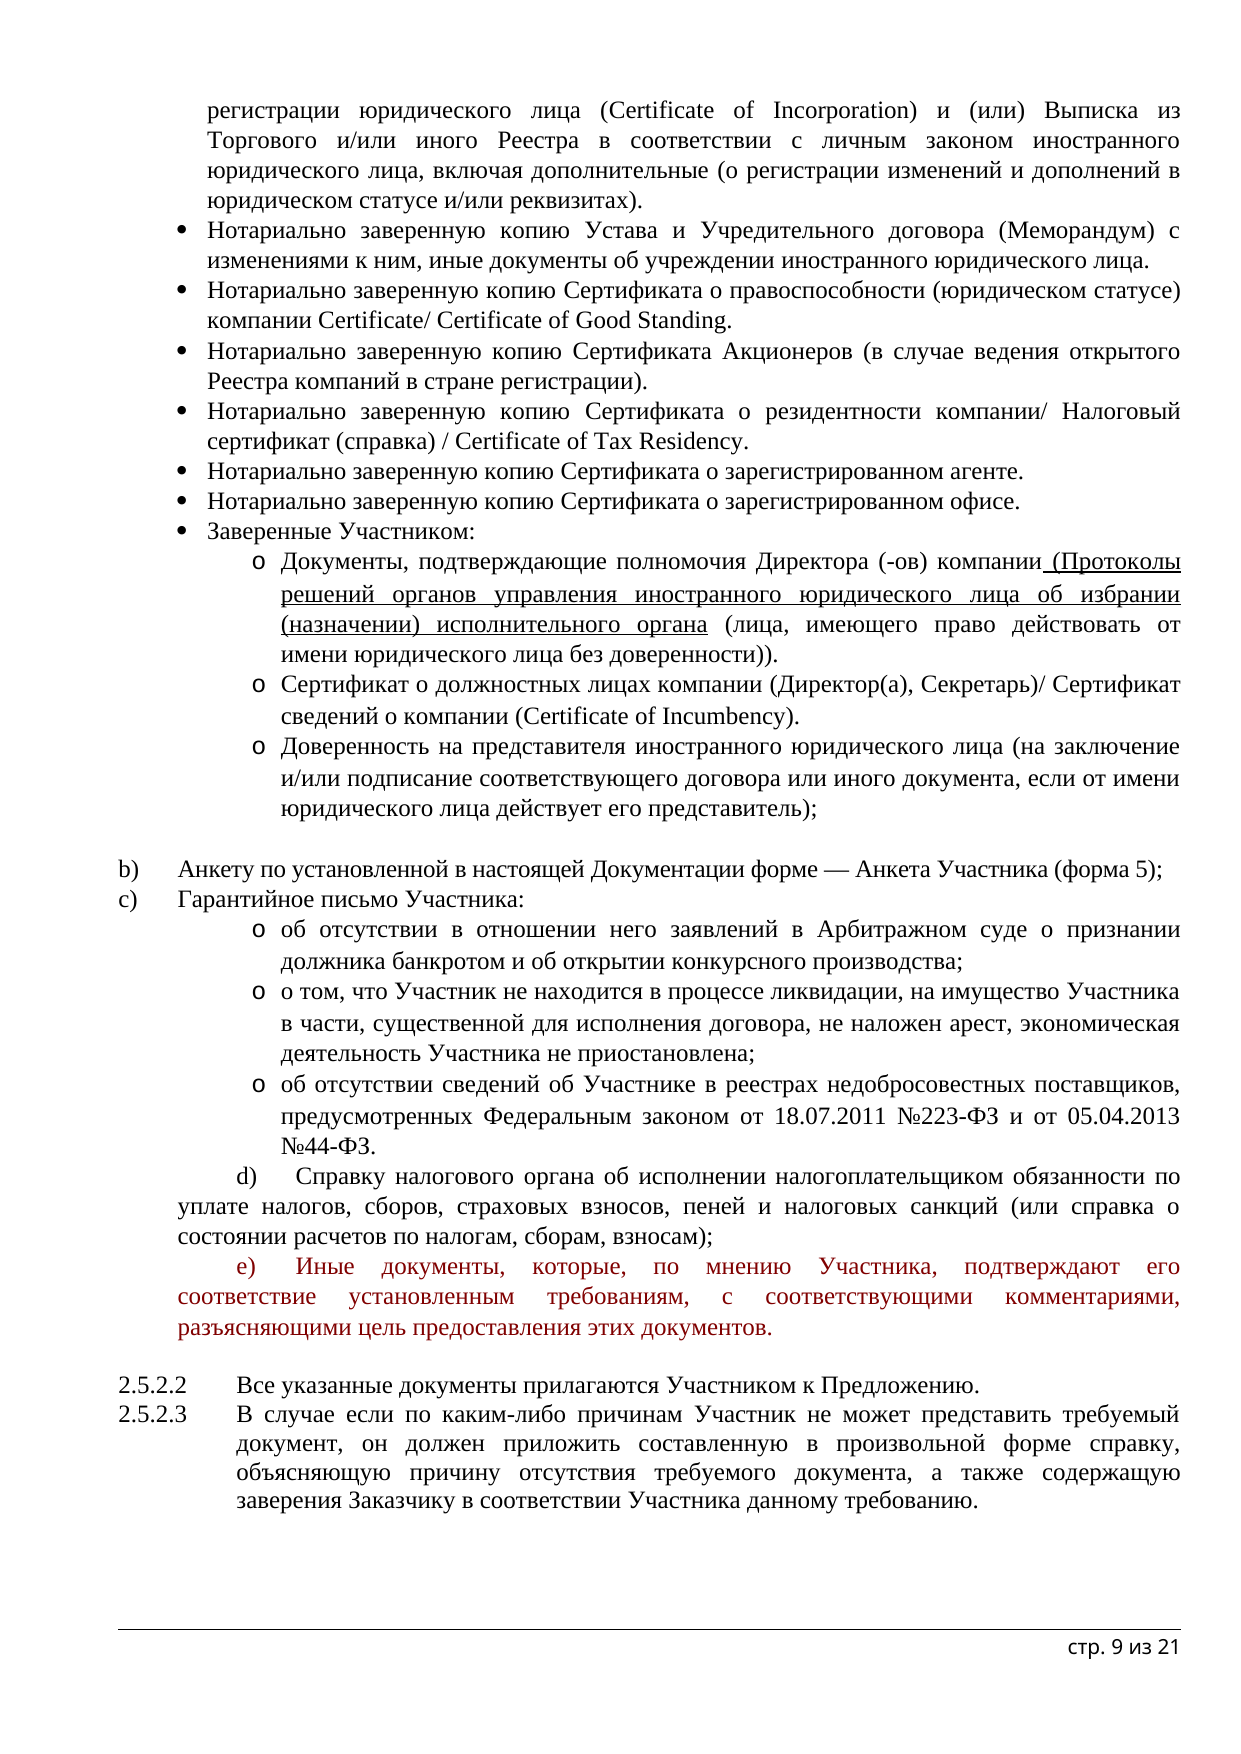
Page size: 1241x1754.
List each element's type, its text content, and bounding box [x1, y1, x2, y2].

list В случае если по каким-либо причинам Участник не может представить требуемый документ, он должен приложить составленную в произвольной форме справку, объясняющую причину отсутствия требуемого документа, а также содержащую заверения Заказчику в соответствии Участника данному требованию. [118, 1399, 1181, 1514]
list b) Анкету по установленной в настоящей Документации форме — Анкета Участника (форма 5); [118, 854, 1181, 882]
text Иные документы, которые, по мнению Участника, подтверждают его соответствие установленным требованиям, с соответствующими комментариями, разъясняющими цель предоставления этих документов. [177, 1251, 1181, 1340]
list Нотариально заверенную копию Сертификата Акционеров (в случае ведения открытого Реестра компаний в стране регистрации). [177, 336, 1181, 394]
list Нотариально заверенную копию Сертификата о правоспособности (юридическом статусе) компании Certificate/ Certificate of Good Standing. [177, 276, 1181, 334]
list Нотариально заверенную копию Сертификата о зарегистрированном офисе. [177, 486, 1181, 515]
list Гарантийное письмо Участника: [118, 884, 1181, 913]
list Доверенность на представителя иностранного юридического лица (на заключение и/или подписание соответствующего договора или иного документа, если от имени юридического лица действует его представитель); [251, 731, 1181, 822]
list об отсутствии сведений об Участнике в реестрах недобросовестных поставщиков, предусмотренных Федеральным законом от 18.07.2011 №223-ФЗ и от 05.04.2013 №44-ФЗ. [251, 1069, 1181, 1160]
list о том, что Участник не находится в процессе ликвидации, на имущество Участника в части, существенной для исполнения договора, не наложен арест, экономическая деятельность Участника не приостановлена; [251, 976, 1181, 1067]
list Нотариально заверенную копию Сертификата о резидентности компании/ Налоговый сертификат (справка) / Certificate of Tax Residency. [177, 396, 1181, 455]
list Документы, подтверждающие полномочия Директора (-ов) компании (Протоколы решений органов управления иностранного юридического лица об избрании (назначении) исполнительного органа (лица, имеющего право действовать от имени юридического лица без доверенности)). [251, 546, 1181, 668]
text Справку налогового органа об исполнении налогоплательщиком обязанности по уплате налогов, сборов, страховых взносов, пеней и налоговых санкций (или справка о состоянии расчетов по налогам, сборам, взносам); [177, 1161, 1181, 1250]
list Нотариально заверенную копию Устава и Учредительного договора (Меморандум) с изменениями к ним, иные документы об учреждении иностранного юридического лица. [177, 215, 1181, 274]
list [177, 95, 1181, 214]
list об отсутствии в отношении него заявлений в Арбитражном суде о признании должника банкротом и об открытии конкурсного производства; [251, 914, 1181, 975]
list Нотариально заверенную копию Сертификата о зарегистрированном агенте. [177, 456, 1181, 485]
list Сертификат о должностных лицах компании (Директор(а), Секретарь)/ Сертификат сведений о компании (Certificate of Incumbency). [251, 669, 1181, 730]
list Все указанные документы прилагаются Участником к Предложению. [118, 1370, 1181, 1399]
list Заверенные Участником: [177, 516, 1181, 545]
